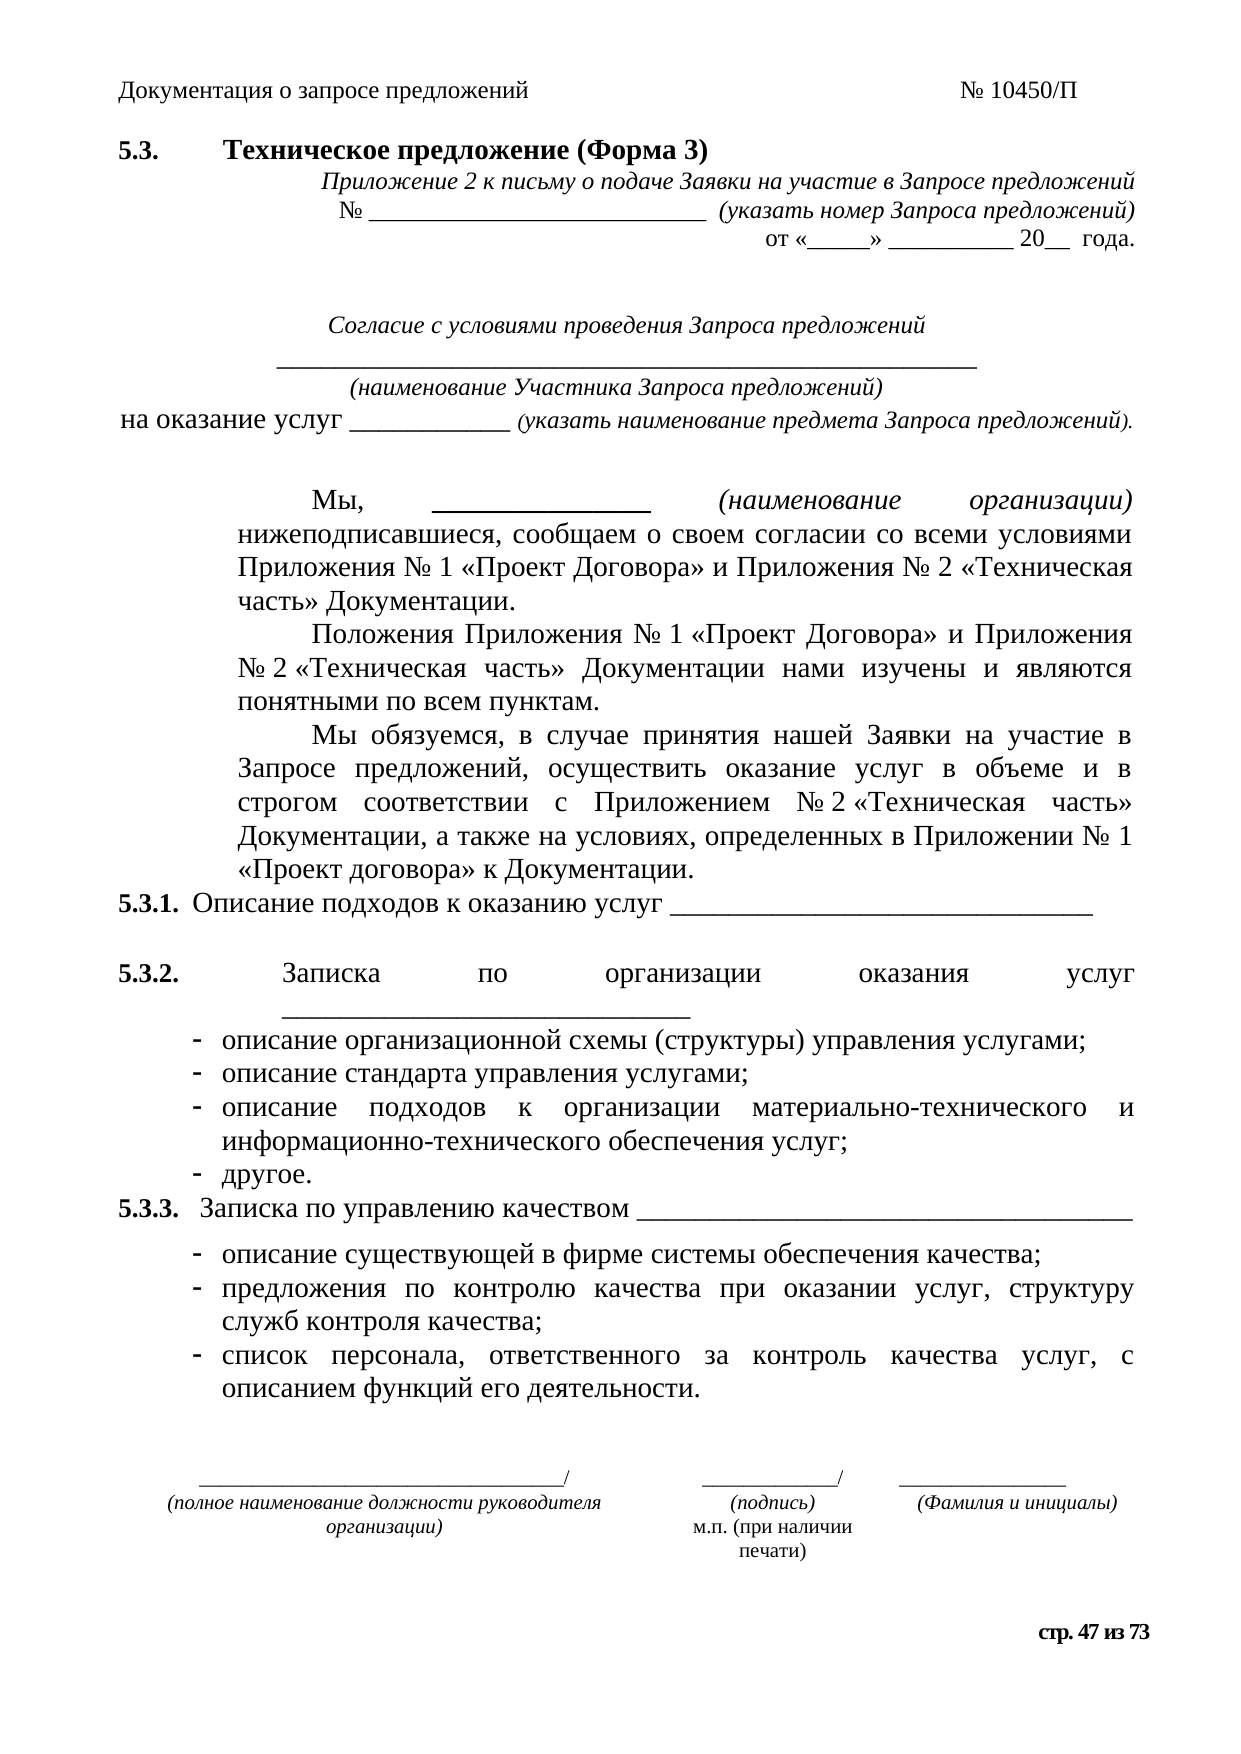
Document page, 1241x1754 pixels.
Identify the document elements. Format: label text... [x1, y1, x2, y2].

text Мы обязуемся, в случае принятия нашей Заявки на участие в Запросе предложений, осуществить оказание услуг в объеме и в строгом соответствии с Приложением № 2 «Техническая часть» Документации, а также на условиях, определенных в Приложении № 1 «Проект договора» к Документации. [237, 717, 1133, 885]
list (наименование Участника Запроса предложений) [97, 372, 1135, 401]
text ________________________________________________ [118, 338, 1135, 372]
table_cell (полное наименование должности руководителя организации) [122, 1490, 657, 1562]
text Положения Приложения № 1 «Проект Договора» и Приложения № 2 «Техническая часть» Документации нами изучены и являются понятными по всем пунктам. [237, 616, 1133, 717]
text от «_____» __________ 20__ года. [118, 223, 1135, 252]
list описание подходов к организации материально-технического и информационно-технического обеспечения услуг; [192, 1089, 1135, 1156]
table_header ___________________________________/ [122, 1439, 657, 1489]
text Согласие с условиями проведения Запроса предложений [118, 310, 1135, 338]
list список персонала, ответственного за контроль качества услуг, с описанием функций его деятельности. [192, 1337, 1135, 1404]
table_header ________________ [888, 1439, 1146, 1489]
table_cell (подпись) м.п. (при наличии печати) [658, 1490, 887, 1562]
list описание существующей в фирме системы обеспечения качества; [192, 1236, 1135, 1270]
list другое. [192, 1156, 1135, 1190]
text Мы, _______________ (наименование организации) нижеподписавшиеся, сообщаем о своем согласии со всеми условиями Приложения № 1 «Проект Договора» и Приложения № 2 «Техническая часть» Документации. [237, 482, 1133, 616]
table_cell (Фамилия и инициалы) [888, 1490, 1146, 1562]
list Записка по организации оказания услуг ____________________________ [118, 955, 1135, 1022]
text на оказание услуг ___________ (указать наименование предмета Запроса предложений). [118, 401, 1135, 434]
table_header _____________/ [658, 1439, 887, 1489]
text № ___________________________ (указать номер Запроса предложений) [118, 195, 1135, 223]
text Приложение 2 к письму о подаче Заявки на участие в Запросе предложений [118, 166, 1135, 195]
list предложения по контролю качества при оказании услуг, структуру служб контроля качества; [192, 1270, 1135, 1337]
list Описание подходов к оказанию услуг _____________________________ [118, 885, 1135, 918]
text Техническое предложение (Форма 3) [118, 132, 1135, 166]
list описание стандарта управления услугами; [192, 1056, 1135, 1089]
list описание организационной схемы (структуры) управления услугами; [192, 1022, 1135, 1056]
list Записка по управлению качеством __________________________________ [118, 1190, 1135, 1224]
